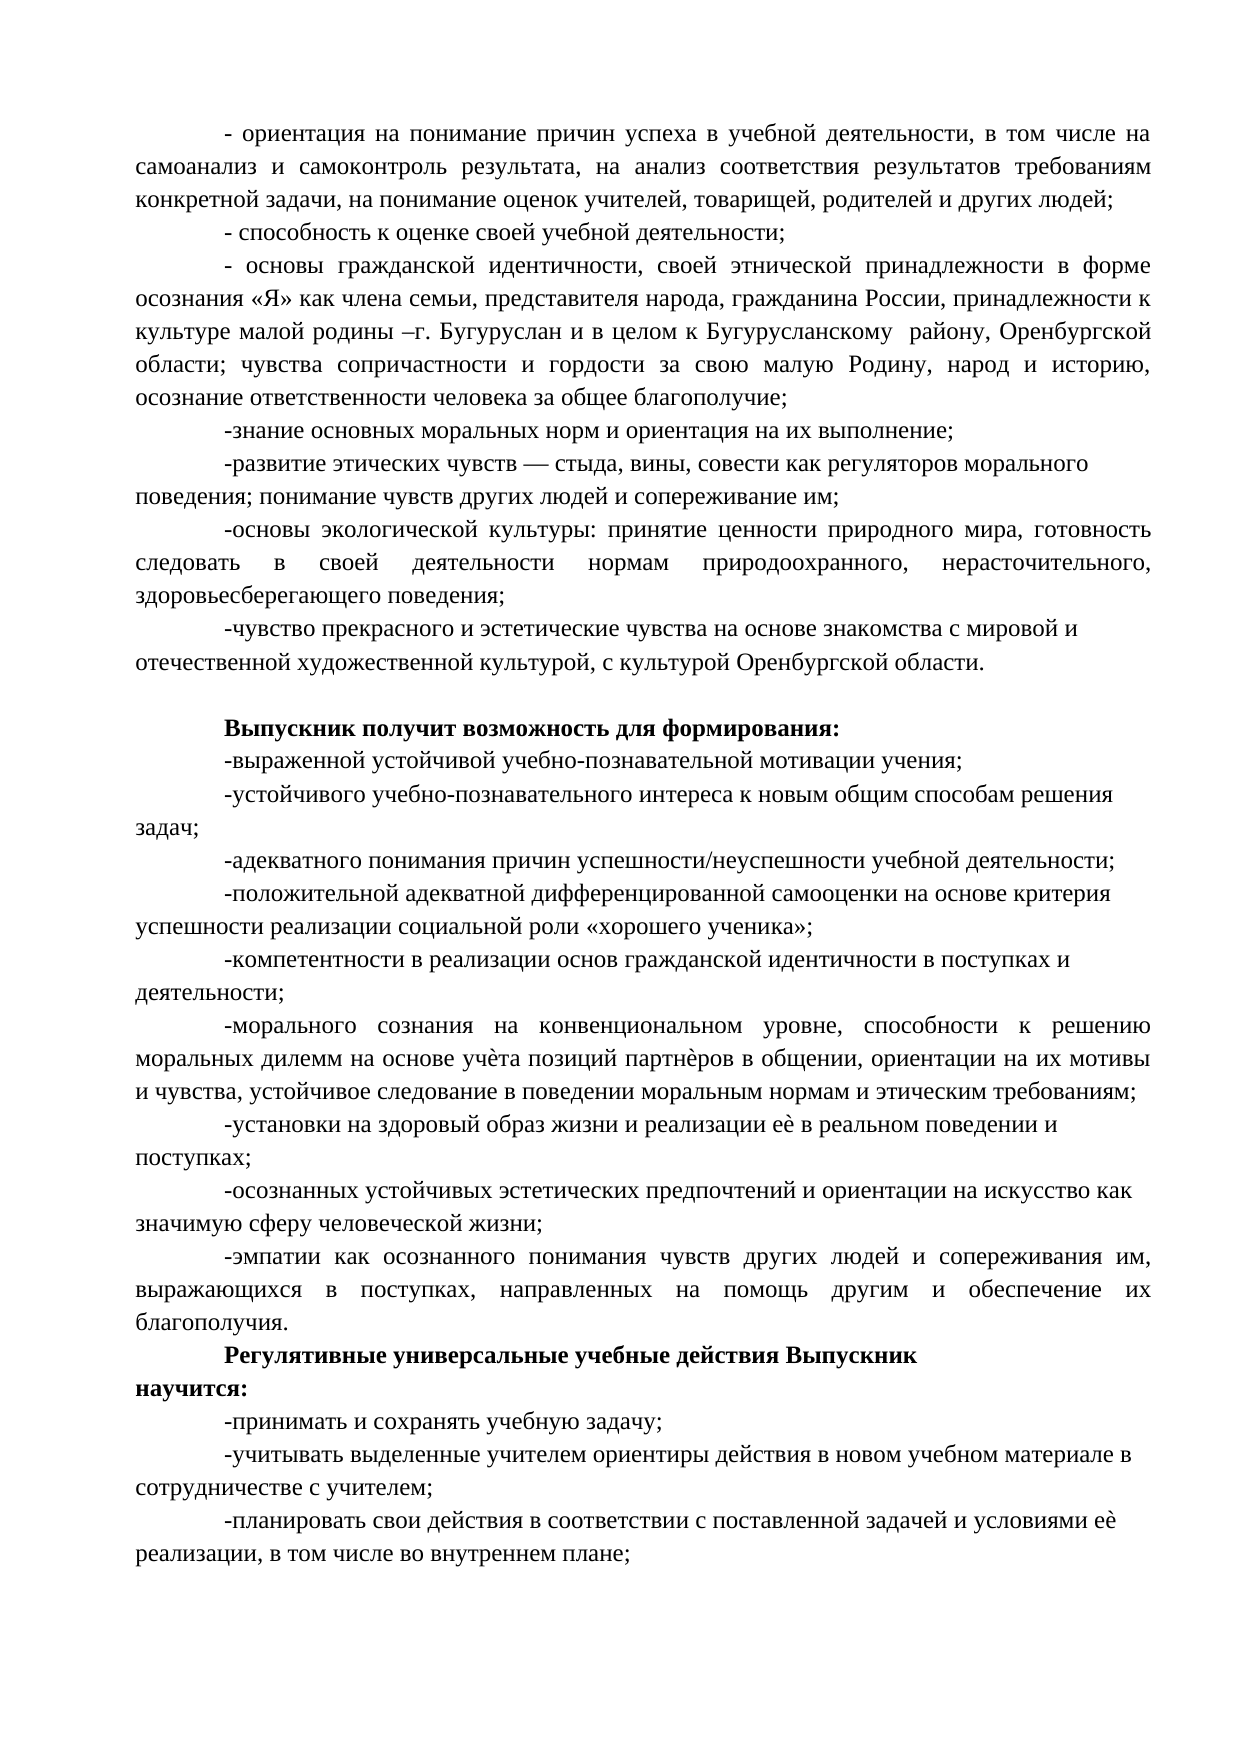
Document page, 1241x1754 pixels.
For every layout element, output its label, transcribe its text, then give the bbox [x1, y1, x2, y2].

text - основы гражданской идентичности, своей этнической принадлежности в форме осознания «Я» как члена семьи, представителя народа, гражданина России, принадлежности к культуре малой родины –г. Бугуруслан и в целом к Бугурусланскому району, Оренбургской области; чувства сопричастности и гордости за свою малую Родину, народ и историю, осознание ответственности человека за общее благополучие; [135, 250, 1152, 411]
text Регулятивные универсальные учебные действия Выпускник научится: [135, 1340, 979, 1402]
text -основы экологической культуры: принятие ценности природного мира, готовность следовать в своей деятельности нормам природоохранного, нерасточительного, здоровьесберегающего поведения; [135, 514, 1152, 609]
text -знание основных моральных норм и ориентация на их выполнение; [135, 415, 1152, 444]
text -осознанных устойчивых эстетических предпочтений и ориентации на искусство как значимую сферу человеческой жизни; [135, 1175, 1152, 1237]
text -планировать свои действия в соответствии с поставленной задачей и условиями еѐ реализации, в том числе во внутреннем плане; [135, 1505, 1152, 1567]
text -положительной адекватной дифференцированной самооценки на основе критерия успешности реализации социальной роли «хорошего ученика»; [135, 878, 1152, 939]
text - ориентация на понимание причин успеха в учебной деятельности, в том числе на самоанализ и самоконтроль результата, на анализ соответствия результатов требованиям конкретной задачи, на понимание оценок учителей, товарищей, родителей и других людей; [135, 118, 1152, 213]
text -морального сознания на конвенциональном уровне, способности к решению моральных дилемм на основе учѐта позиций партнѐров в общении, ориентации на их мотивы и чувства, устойчивое следование в поведении моральным нормам и этическим требованиям; [135, 1010, 1152, 1104]
text -компетентности в реализации основ гражданской идентичности в поступках и деятельности; [135, 944, 1152, 1006]
text Выпускник получит возможность для формирования: [135, 713, 1152, 741]
text -принимать и сохранять учебную задачу; [135, 1406, 1152, 1435]
text - способность к оценке своей учебной деятельности; [135, 217, 1152, 246]
text -развитие этических чувств — стыда, вины, совести как регуляторов морального поведения; понимание чувств других людей и сопереживание им; [135, 448, 1152, 510]
text -чувство прекрасного и эстетические чувства на основе знакомства с мировой и отечественной художественной культурой, с культурой Оренбургской области. [135, 613, 1152, 675]
text -эмпатии как осознанного понимания чувств других людей и сопереживания им, выражающихся в поступках, направленных на помощь другим и обеспечение их благополучия. [135, 1241, 1152, 1336]
text -устойчивого учебно-познавательного интереса к новым общим способам решения задач; [135, 779, 1152, 840]
text -учитывать выделенные учителем ориентиры действия в новом учебном материале в сотрудничестве с учителем; [135, 1439, 1152, 1501]
text -выраженной устойчивой учебно-познавательной мотивации учения; [135, 746, 1152, 774]
text -установки на здоровый образ жизни и реализации еѐ в реальном поведении и поступках; [135, 1109, 1152, 1171]
text -адекватного понимания причин успешности/неуспешности учебной деятельности; [135, 845, 1152, 873]
